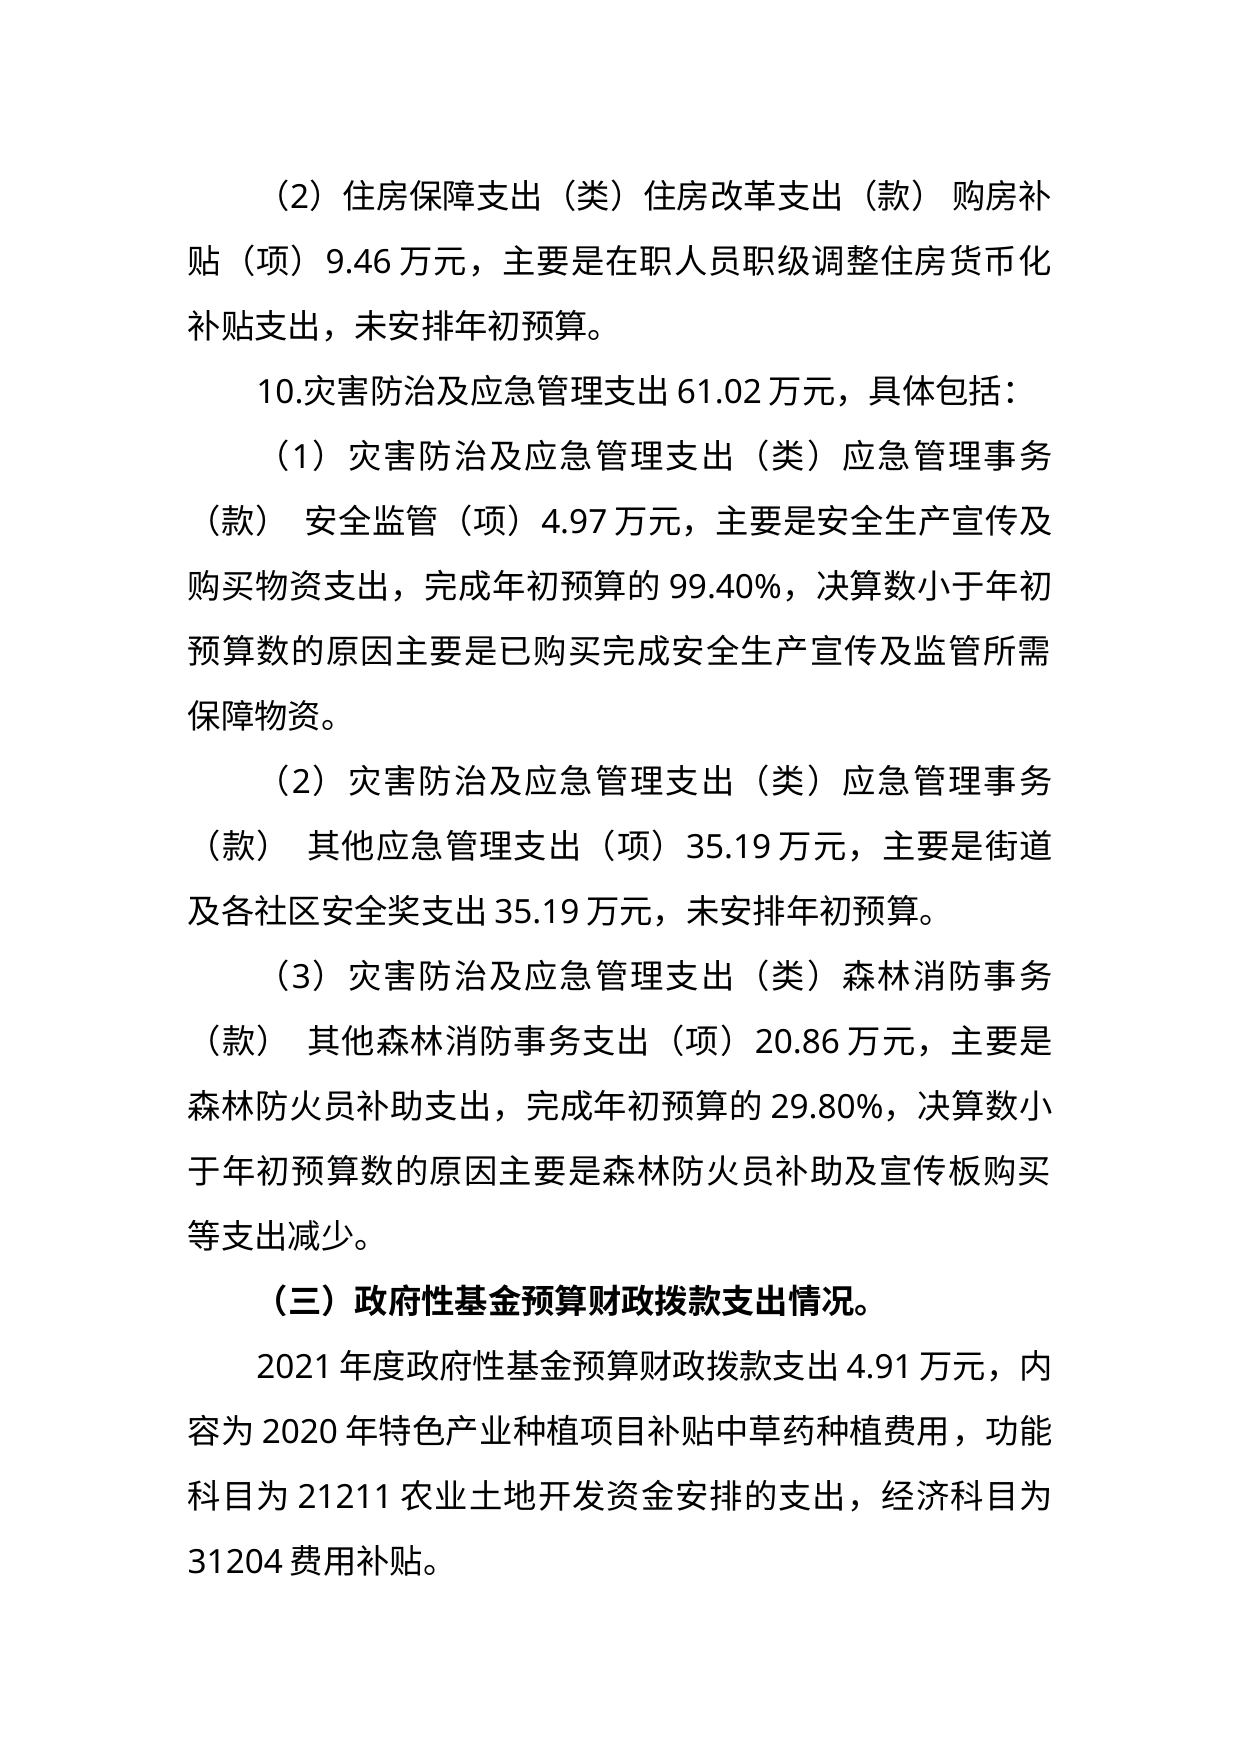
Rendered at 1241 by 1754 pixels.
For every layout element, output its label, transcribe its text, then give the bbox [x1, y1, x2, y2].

text （1）灾害防治及应急管理支出（类）应急管理事务（款） 安全监管（项）4.97万元，主要是安全生产宣传及购买物资支出，完成年初预算的99.40%，决算数小于年初预算数的原因主要是已购买完成安全生产宣传及监管所需保障物资。 [187, 422, 1053, 747]
text （2）住房保障支出（类）住房改革支出（款） 购房补贴（项）9.46万元，主要是在职人员职级调整住房货币化补贴支出，未安排年初预算。 [187, 162, 1053, 357]
text （2）灾害防治及应急管理支出（类）应急管理事务（款） 其他应急管理支出（项）35.19万元，主要是街道及各社区安全奖支出35.19万元，未安排年初预算。 [187, 747, 1053, 942]
text （3）灾害防治及应急管理支出（类）森林消防事务（款） 其他森林消防事务支出（项）20.86万元，主要是森林防火员补助支出，完成年初预算的29.80%，决算数小于年初预算数的原因主要是森林防火员补助及宣传板购买等支出减少。 [187, 942, 1053, 1267]
text 10.灾害防治及应急管理支出61.02万元，具体包括： [187, 357, 1053, 422]
list （三）政府性基金预算财政拨款支出情况。 [187, 1267, 1053, 1332]
text 2021年度政府性基金预算财政拨款支出4.91万元，内容为2020年特色产业种植项目补贴中草药种植费用，功能科目为21211农业土地开发资金安排的支出，经济科目为31204费用补贴。 [187, 1332, 1053, 1592]
